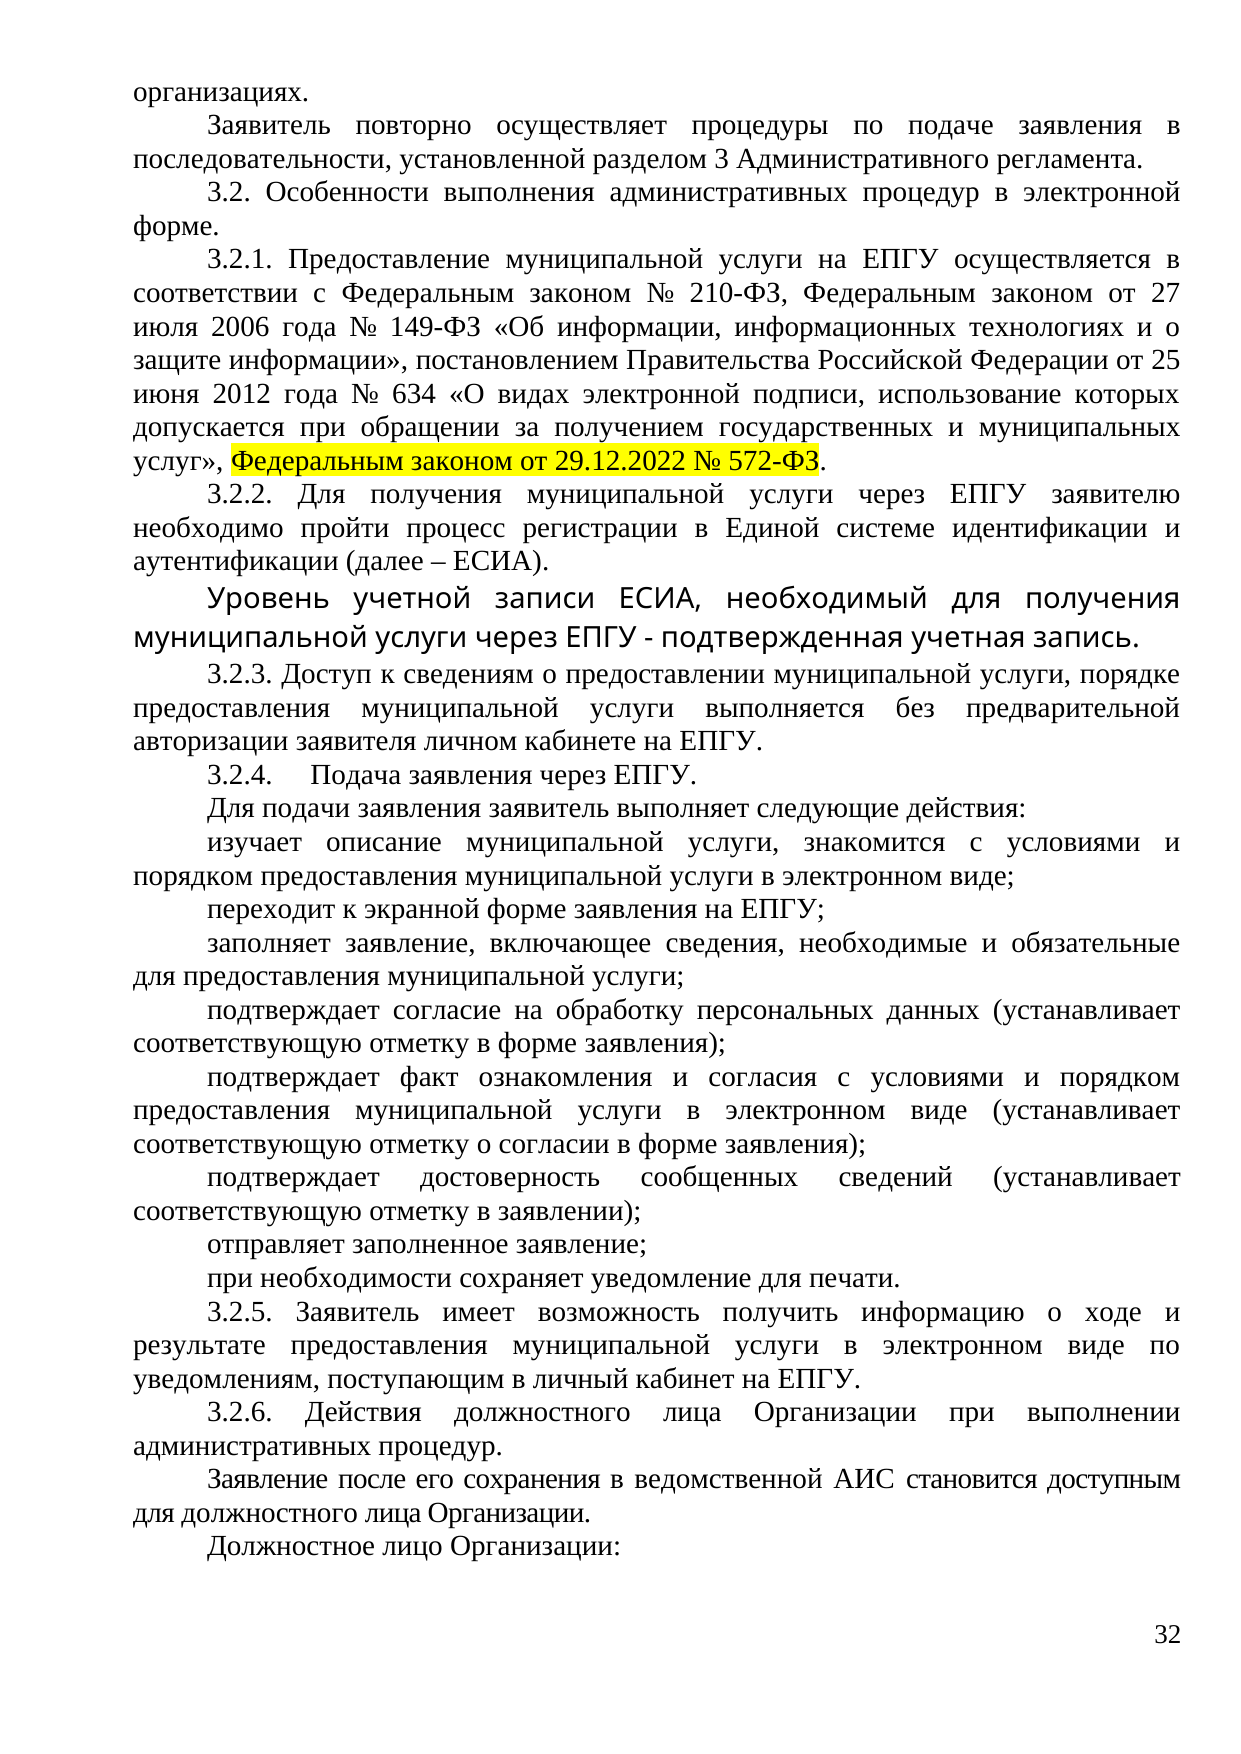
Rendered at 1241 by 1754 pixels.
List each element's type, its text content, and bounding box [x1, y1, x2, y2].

text отправляет заполненное заявление; [133, 1227, 1181, 1260]
text заполняет заявление, включающее сведения, необходимые и обязательные для предоставления муниципальной услуги; [133, 925, 1181, 992]
text Должностное лицо Организации: [133, 1528, 1181, 1562]
text изучает описание муниципальной услуги, знакомится с условиями и порядком предоставления муниципальной услуги в электронном виде; [133, 824, 1181, 891]
text 3.2. Особенности выполнения административных процедур в электронной форме. [133, 174, 1181, 242]
text подтверждает факт ознакомления и согласия с условиями и порядком предоставления муниципальной услуги в электронном виде (устанавливает соответствующую отметку о согласии в форме заявления); [133, 1059, 1181, 1159]
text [133, 74, 1181, 107]
text 3.2.2. Для получения муниципальной услуги через ЕПГУ заявителю необходимо пройти процесс регистрации в Единой системе идентификации и аутентификации (далее – ЕСИА). [133, 476, 1181, 577]
list Подача заявления через ЕПГУ. [133, 757, 1181, 791]
text 3.2.5. Заявитель имеет возможность получить информацию о ходе и результате предоставления муниципальной услуги в электронном виде по уведомлениям, поступающим в личный кабинет на ЕПГУ. [133, 1294, 1181, 1394]
text Для подачи заявления заявитель выполняет следующие действия: [133, 791, 1181, 824]
text Уровень учетной записи ЕСИА, необходимый для получения муниципальной услуги через ЕПГУ - подтвержденная учетная запись. [133, 577, 1181, 656]
text подтверждает достоверность сообщенных сведений (устанавливает соответствующую отметку в заявлении); [133, 1159, 1181, 1227]
text 3.2.1. Предоставление муниципальной услуги на ЕПГУ осуществляется в соответствии с Федеральным законом № 210-ФЗ, Федеральным законом от 27 июля 2006 года № 149-ФЗ «Об информации, информационных технологиях и о защите информации», постановлением Правительства Российской Федерации от 25 июня 2012 года № 634 «О видах электронной подписи, использование которых допускается при обращении за получением государственных и муниципальных услуг», Федеральным законом от 29.12.2022 № 572-ФЗ. [133, 242, 1181, 476]
text Заявитель повторно осуществляет процедуры по подаче заявления в последовательности, установленной разделом 3 Административного регламента. [133, 107, 1181, 174]
text переходит к экранной форме заявления на ЕПГУ; [133, 891, 1181, 925]
text 3.2.6. Действия должностного лица Организации при выполнении административных процедур. [133, 1394, 1181, 1461]
text при необходимости сохраняет уведомление для печати. [133, 1260, 1181, 1294]
text Заявление после его сохранения в ведомственной АИС становится доступным для должностного лица Организации. [133, 1461, 1181, 1528]
list 3.2.3. Доступ к сведениям о предоставлении муниципальной услуги, порядке предоставления муниципальной услуги выполняется без предварительной авторизации заявителя личном кабинете на ЕПГУ. [133, 656, 1181, 757]
text подтверждает согласие на обработку персональных данных (устанавливает соответствующую отметку в форме заявления); [133, 992, 1181, 1059]
